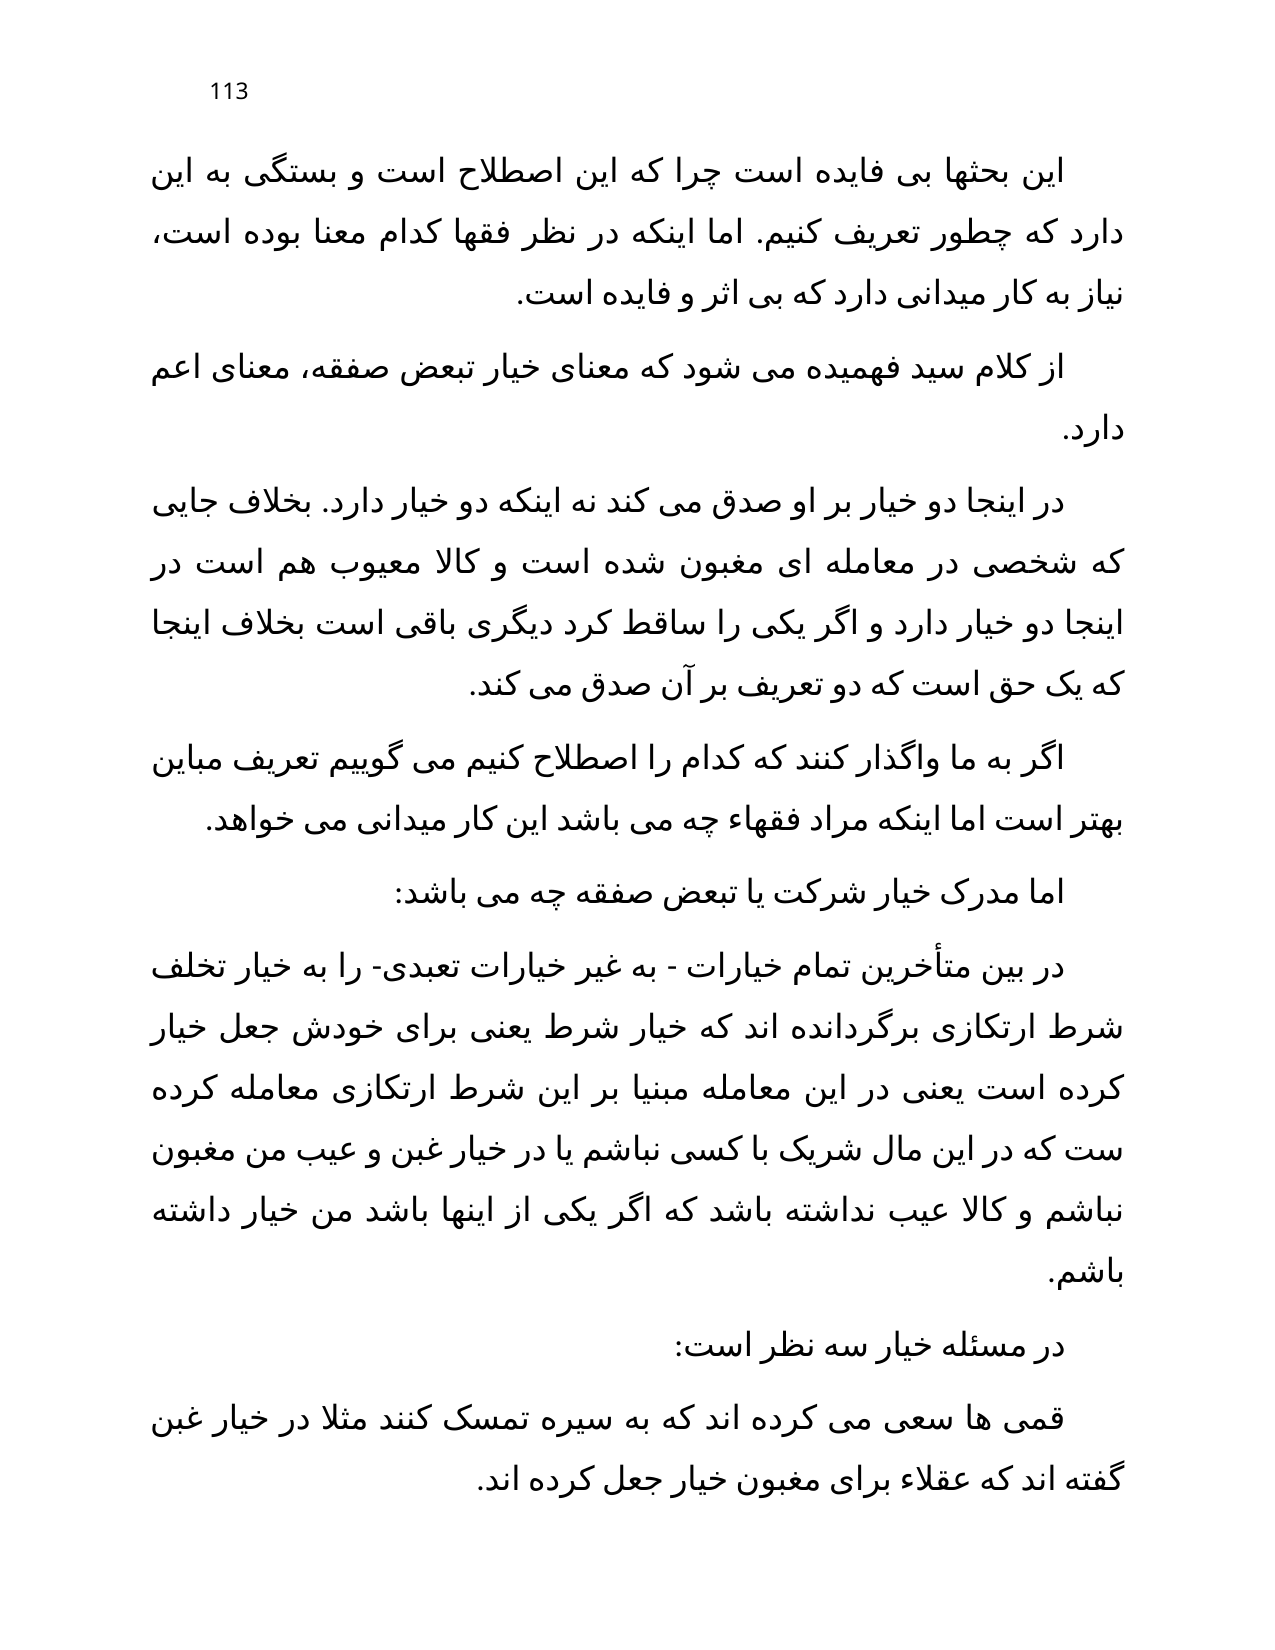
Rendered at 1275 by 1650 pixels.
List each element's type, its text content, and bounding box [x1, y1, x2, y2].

text در مسئله خیار سه نظر است: [150, 1324, 1125, 1364]
text اگر به ما واگذار کنند که کدام را اصطلاح کنیم می گوییم تعریف مباین بهتر است اما اینکه مراد فقهاء چه می باشد این کار میدانی می خواهد. [150, 737, 1125, 839]
text در بین متأخرین تمام خیارات - به غیر خیارات تعبدی- را به خیار تخلف شرط ارتکازی برگردانده اند که خیار شرط یعنی برای خودش جعل خیار کرده است یعنی در این معامله مبنیا بر این شرط ارتکازی معامله کرده ست که در این مال شریک با کسی نباشم یا در خیار غبن و عیب من مغبون نباشم و کالا عیب نداشته باشد که اگر یکی از اینها باشد من خیار داشته باشم. [150, 945, 1125, 1291]
text اما مدرک خیار شرکت یا تبعض صفقه چه می باشد: [150, 871, 1125, 912]
text در اینجا دو خیار بر او صدق می کند نه اینکه دو خیار دارد. بخلاف جایی که شخصی در معامله ای مغبون شده است و کالا معیوب هم است در اینجا دو خیار دارد و اگر یکی را ساقط کرد دیگری باقی است بخلاف اینجا که یک حق است که دو تعریف بر آن صدق می کند. [150, 480, 1125, 704]
text از کلام سید فهمیده می شود که معنای خیار تبعض صفقه، معنای اعم دارد. [150, 346, 1125, 447]
text قمی ها سعی می کرده اند که به سیره تمسک کنند مثلا در خیار غبن گفته اند که عقلاء برای مغبون خیار جعل کرده اند. [150, 1397, 1125, 1499]
text این بحثها بی فایده است چرا که این اصطلاح است و بستگی به این دارد که چطور تعریف کنیم. اما اینکه در نظر فقها کدام معنا بوده است، نیاز به کار میدانی دارد که بی اثر و فایده است. [150, 150, 1125, 313]
